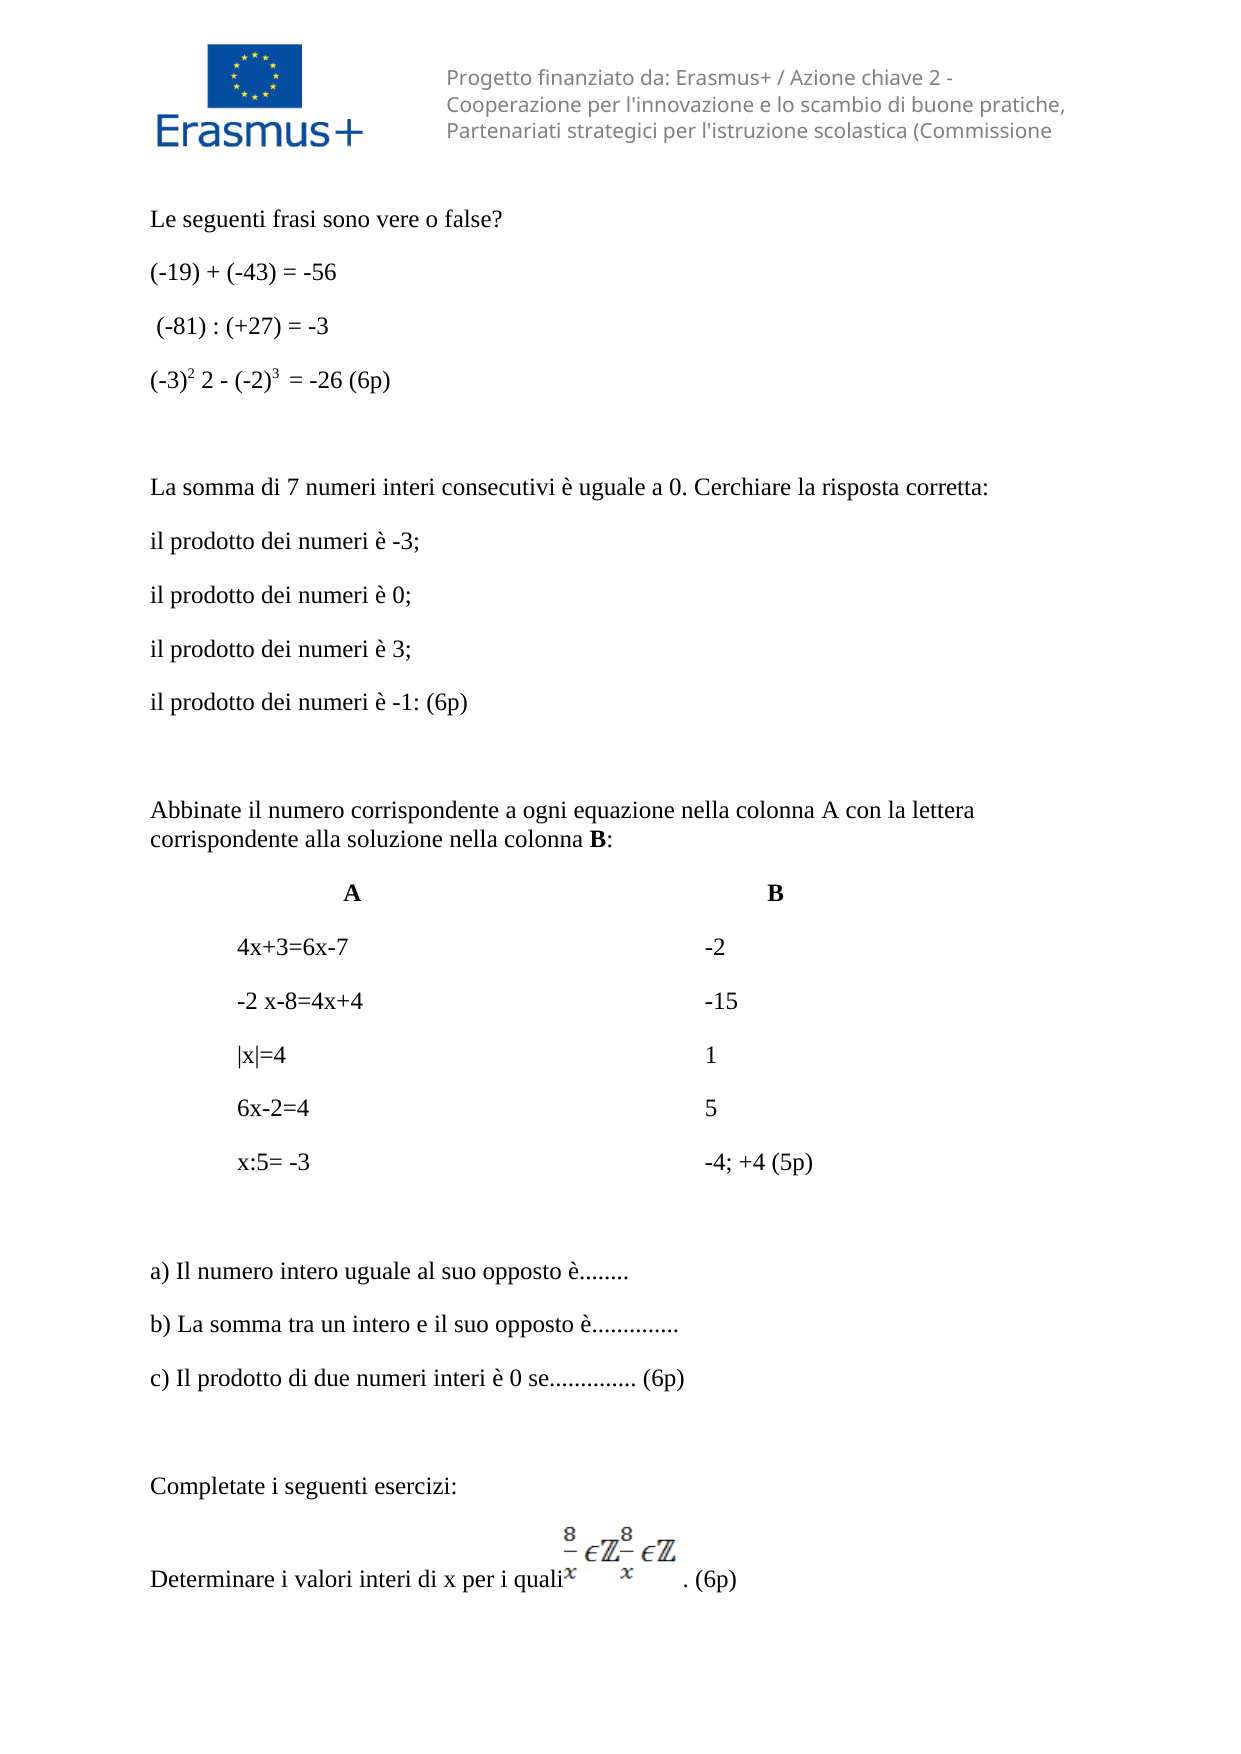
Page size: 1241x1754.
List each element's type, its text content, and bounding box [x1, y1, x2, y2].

picture [150, 27, 366, 149]
text il prodotto dei numeri è 0; [150, 580, 1090, 609]
text Determinare i valori interi di x per i quali . (6p) [150, 1524, 1090, 1592]
text (-3)2 2 - (-2)3 = -26 (6p) [150, 365, 1090, 394]
text b) La somma tra un intero e il suo opposto è.............. [150, 1309, 1090, 1338]
text (-19) + (-43) = -56 [150, 257, 1090, 286]
text (-81) : (+27) = -3 [150, 311, 1090, 340]
text La somma di 7 numeri interi consecutivi è uguale a 0. Cerchiare la risposta corretta: [150, 472, 1090, 501]
text Abbinate il numero corrispondente a ogni equazione nella colonna A con la lettera corrispondente alla soluzione nella colonna B: [150, 795, 1090, 852]
text il prodotto dei numeri è 3; [150, 634, 1090, 662]
text il prodotto dei numeri è -3; [150, 526, 1090, 555]
picture [563, 1524, 677, 1587]
text il prodotto dei numeri è -1: (6p) [150, 687, 1090, 716]
table_header A 4x+3=6x-7 -2 x-8=4x+4 |x|=4 6x-2=4 x:5= -3 [226, 879, 693, 1201]
text a) Il numero intero uguale al suo opposto è........ [150, 1256, 1090, 1284]
table_header B -2 -15 1 5 -4; +4 (5p) [694, 879, 1148, 1201]
text Completate i seguenti esercizi: [150, 1471, 1090, 1499]
text c) Il prodotto di due numeri interi è 0 se.............. (6p) [150, 1363, 1090, 1392]
text Le seguenti frasi sono vere o false? [150, 204, 1090, 232]
